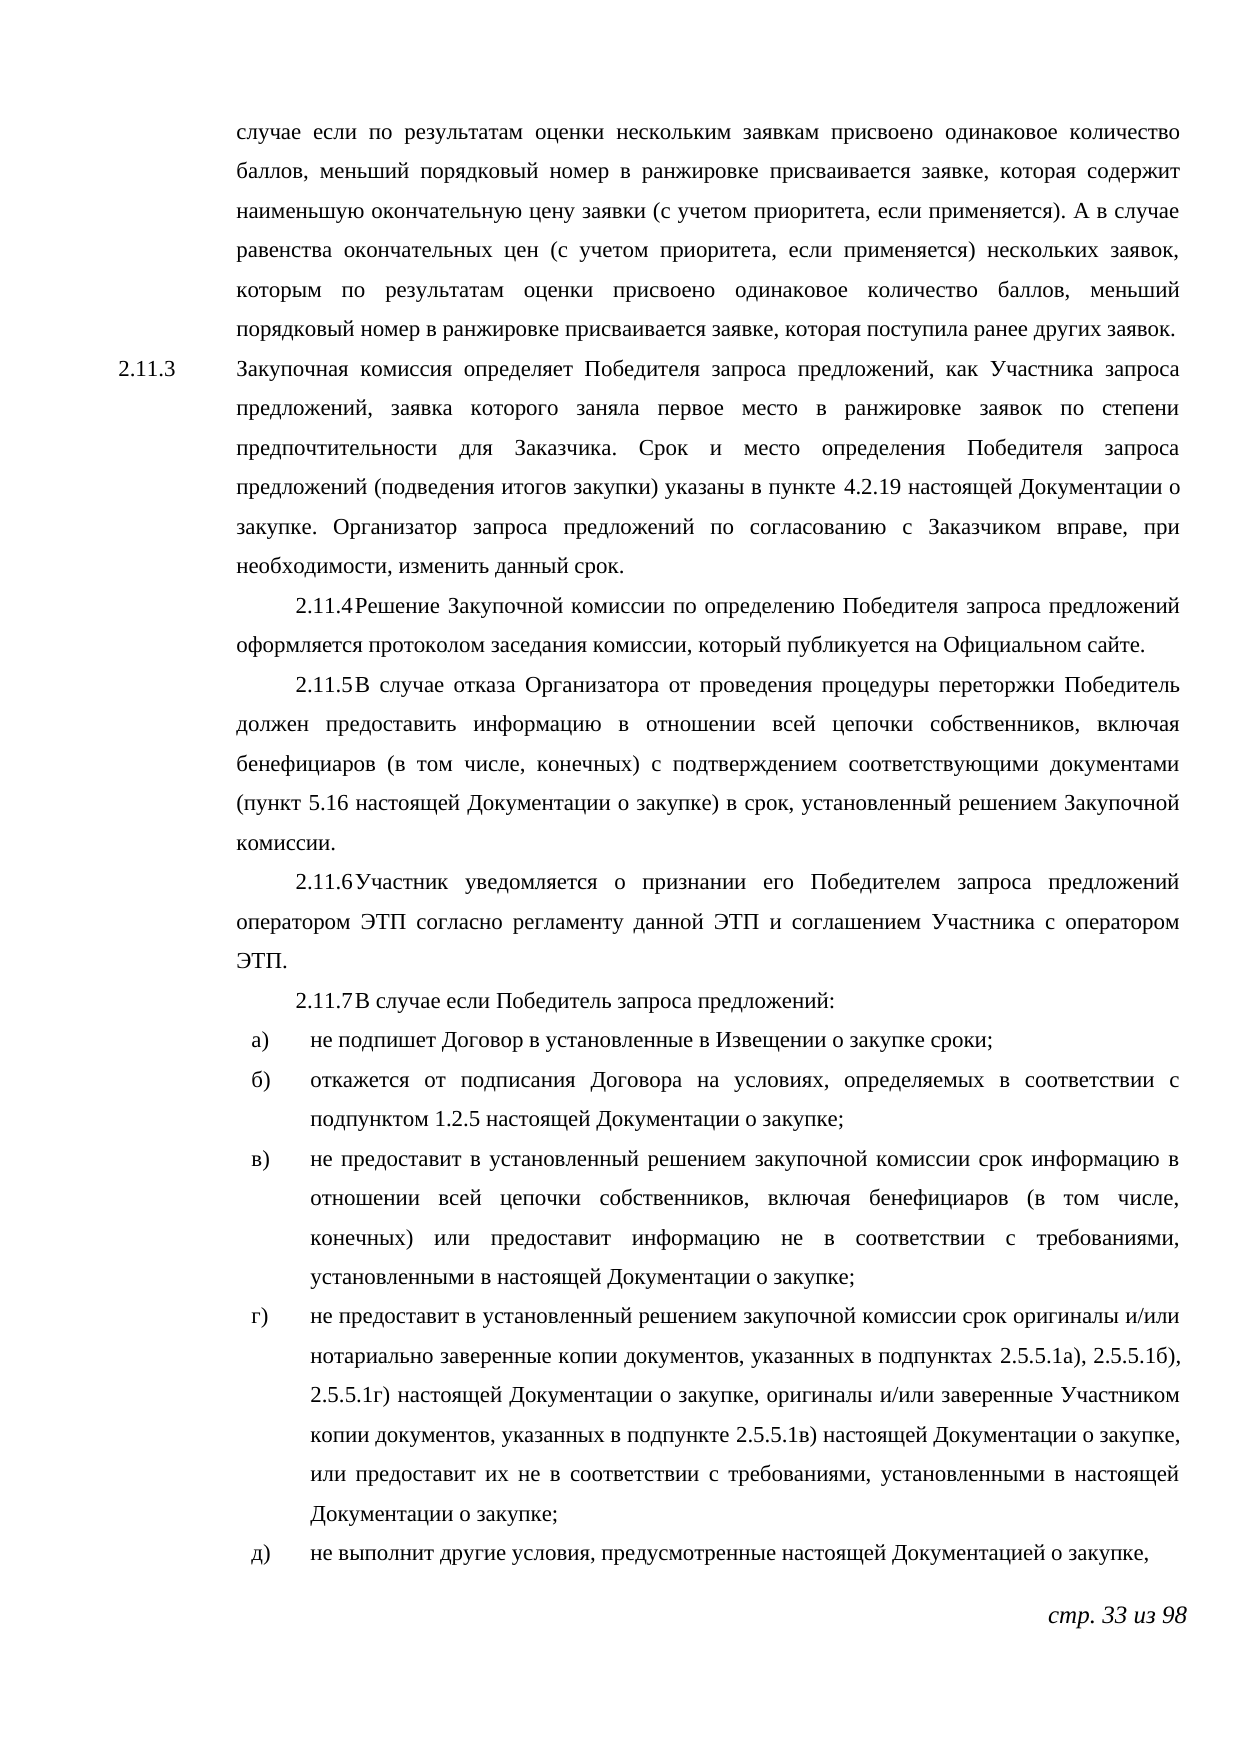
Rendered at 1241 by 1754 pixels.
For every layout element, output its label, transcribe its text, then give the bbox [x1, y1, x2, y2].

text Решение Закупочной комиссии по определению Победителя запроса предложений оформляется протоколом заседания комиссии, который публикуется на Официальном сайте. [236, 592, 1181, 658]
text не выполнит другие условия, предусмотренные настоящей Документацией о закупке, [251, 1539, 1181, 1566]
list Закупочная комиссия определяет Победителя запроса предложений, как Участника запроса предложений, заявка которого заняла первое место в ранжировке заявок по степени предпочтительности для Заказчика. Срок и место определения Победителя запроса предложений (подведения итогов закупки) указаны в пункте 4.2.19 настоящей Документации о закупке. Организатор запроса предложений по согласованию с Заказчиком вправе, при необходимости, изменить данный срок. [118, 355, 1181, 579]
text не предоставит в установленный решением закупочной комиссии срок информацию в отношении всей цепочки собственников, включая бенефициаров (в том числе, конечных) или предоставит информацию не в соответствии с требованиями, установленными в настоящей Документации о закупке; [251, 1144, 1181, 1289]
text не подпишет Договор в установленные в Извещении о закупке сроки; [251, 1026, 1181, 1052]
text Участник уведомляется о признании его Победителем запроса предложений оператором ЭТП согласно регламенту данной ЭТП и соглашением Участника с оператором ЭТП. [236, 868, 1181, 973]
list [118, 118, 1181, 342]
text В случае если Победитель запроса предложений: [236, 987, 1181, 1013]
text В случае отказа Организатора от проведения процедуры переторжки Победитель должен предоставить информацию в отношении всей цепочки собственников, включая бенефициаров (в том числе, конечных) с подтверждением соответствующими документами (пункт 5.16 настоящей Документации о закупке) в срок, установленный решением Закупочной комиссии. [236, 671, 1181, 855]
text не предоставит в установленный решением закупочной комиссии срок оригиналы и/или нотариально заверенные копии документов, указанных в подпунктах 2.5.5.1а), 2.5.5.1б), 2.5.5.1г) настоящей Документации о закупке, оригиналы и/или заверенные Участником копии документов, указанных в подпункте 2.5.5.1в) настоящей Документации о закупке, или предоставит их не в соответствии с требованиями, установленными в настоящей Документации о закупке; [251, 1302, 1181, 1526]
text откажется от подписания Договора на условиях, определяемых в соответствии с подпунктом 1.2.5 настоящей Документации о закупке; [251, 1066, 1181, 1131]
